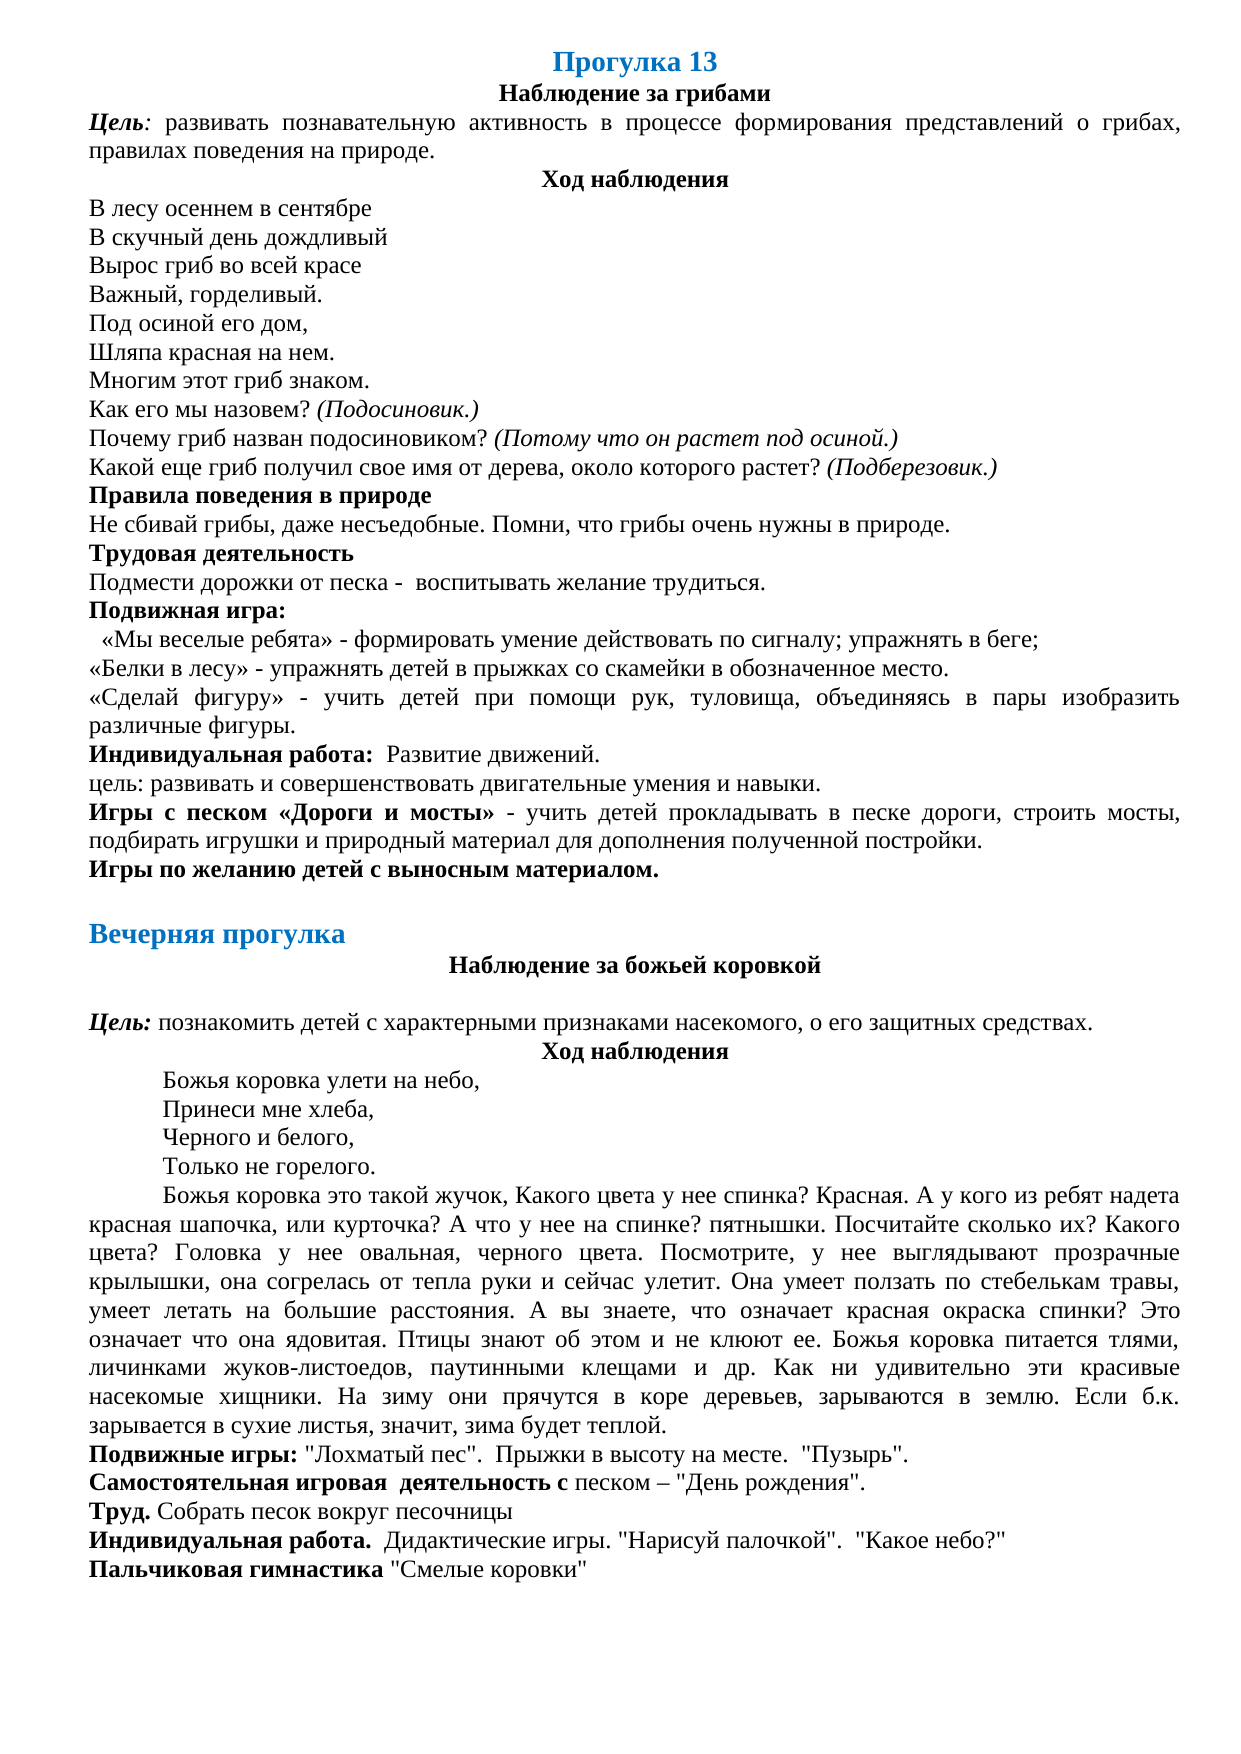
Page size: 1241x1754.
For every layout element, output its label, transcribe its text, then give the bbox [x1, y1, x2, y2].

text «Белки в лесу» - упражнять детей в прыжках со скамейки в обозначенное место. [89, 653, 1181, 682]
text Почему гриб назван подосиновиком? (Потому что он растет под осиной.) [89, 423, 1181, 452]
text Индивидуальная работа. Дидактические игры. "Нарисуй палочкой". "Какое небо?" [89, 1525, 1181, 1554]
text В скучный день дождливый [89, 222, 1181, 250]
text Самостоятельная игровая деятельность с песком – "День рождения". [89, 1467, 1181, 1496]
text Шляпа красная на нем. [89, 337, 1181, 365]
text Вечерняя прогулка [89, 916, 1181, 950]
text Важный, горделивый. [89, 279, 1181, 308]
text Игры по желанию детей с выносным материалом. [89, 854, 1181, 883]
text Как его мы назовем? (Подосиновик.) [89, 394, 1181, 423]
text Пальчиковая гимнастика "Смелые коровки" [89, 1554, 1181, 1582]
text Прогулка 13 [89, 44, 1181, 78]
text Правила поведения в природе [89, 480, 1181, 509]
text цель: развивать и совершенствовать двигательные умения и навыки. [89, 768, 1181, 797]
text Божья коровка улети на небо, [89, 1065, 1181, 1094]
text Не сбивай грибы, даже несъедобные. Помни, что грибы очень нужны в природе. [89, 509, 1181, 538]
text «Сделай фигуру» - учить детей при помощи рук, туловища, объединяясь в пары изобразить различные фигуры. [89, 682, 1181, 739]
text Под осиной его дом, [89, 308, 1181, 337]
text Игры с песком «Дороги и мосты» - учить детей прокладывать в песке дороги, строить мосты, подбирать игрушки и природный материал для дополнения полученной постройки. [89, 797, 1181, 854]
text Подвижная игра: [89, 595, 1181, 624]
text Подмести дорожки от песка - воспитывать желание трудиться. [89, 567, 1181, 595]
text Индивидуальная работа: Развитие движений. [89, 739, 1181, 768]
text Ход наблюдения [89, 164, 1181, 193]
text Трудовая деятельность [89, 538, 1181, 567]
text Ход наблюдения [89, 1036, 1181, 1065]
text Какой еще гриб получил свое имя от дерева, около которого растет? (Подберезовик.) [89, 452, 1181, 480]
text Наблюдение за божьей коровкой [89, 950, 1181, 979]
text Цель: развивать познавательную активность в процессе формирования представлений о грибах, правилах поведения на природе. [89, 107, 1181, 164]
text Черного и белого, [89, 1122, 1181, 1151]
text Принеси мне хлеба, [89, 1094, 1181, 1122]
text Труд. Собрать песок вокруг песочницы [89, 1496, 1181, 1525]
text «Мы веселые ребята» - формировать умение действовать по сигналу; упражнять в беге; [89, 624, 1181, 653]
text Вырос гриб во всей красе [89, 250, 1181, 279]
text Только не горелого. [89, 1151, 1181, 1180]
text В лесу осеннем в сентябре [89, 193, 1181, 222]
text Божья коровка это такой жучок, Какого цвета у нее спинка? Красная. А у кого из ребят надета красная шапочка, или курточка? А что у нее на спинке? пятнышки. Посчитайте сколько их? Какого цвета? Головка у нее овальная, черного цвета. Посмотрите, у нее выглядывают прозрачные крылышки, она согрелась от тепла руки и сейчас улетит. Она умеет ползать по стебелькам травы, умеет летать на большие расстояния. А вы знаете, что означает красная окраска спинки? Это означает что она ядовитая. Птицы знают об этом и не клюют ее. Божья коровка питается тлями, личинками жуков-листоедов, паутинными клещами и др. Как ни удивительно эти красивые насекомые хищники. На зиму они прячутся в коре деревьев, зарываются в землю. Если б.к. зарывается в сухие листья, значит, зима будет теплой. [89, 1180, 1181, 1439]
text Наблюдение за грибами [89, 78, 1181, 107]
text Многим этот гриб знаком. [89, 365, 1181, 394]
text Подвижные игры: "Лохматый пес". Прыжки в высоту на месте. "Пузырь". [89, 1439, 1181, 1467]
text Цель: познакомить детей с характерными признаками насекомого, о его защитных средствах. [89, 1007, 1181, 1036]
